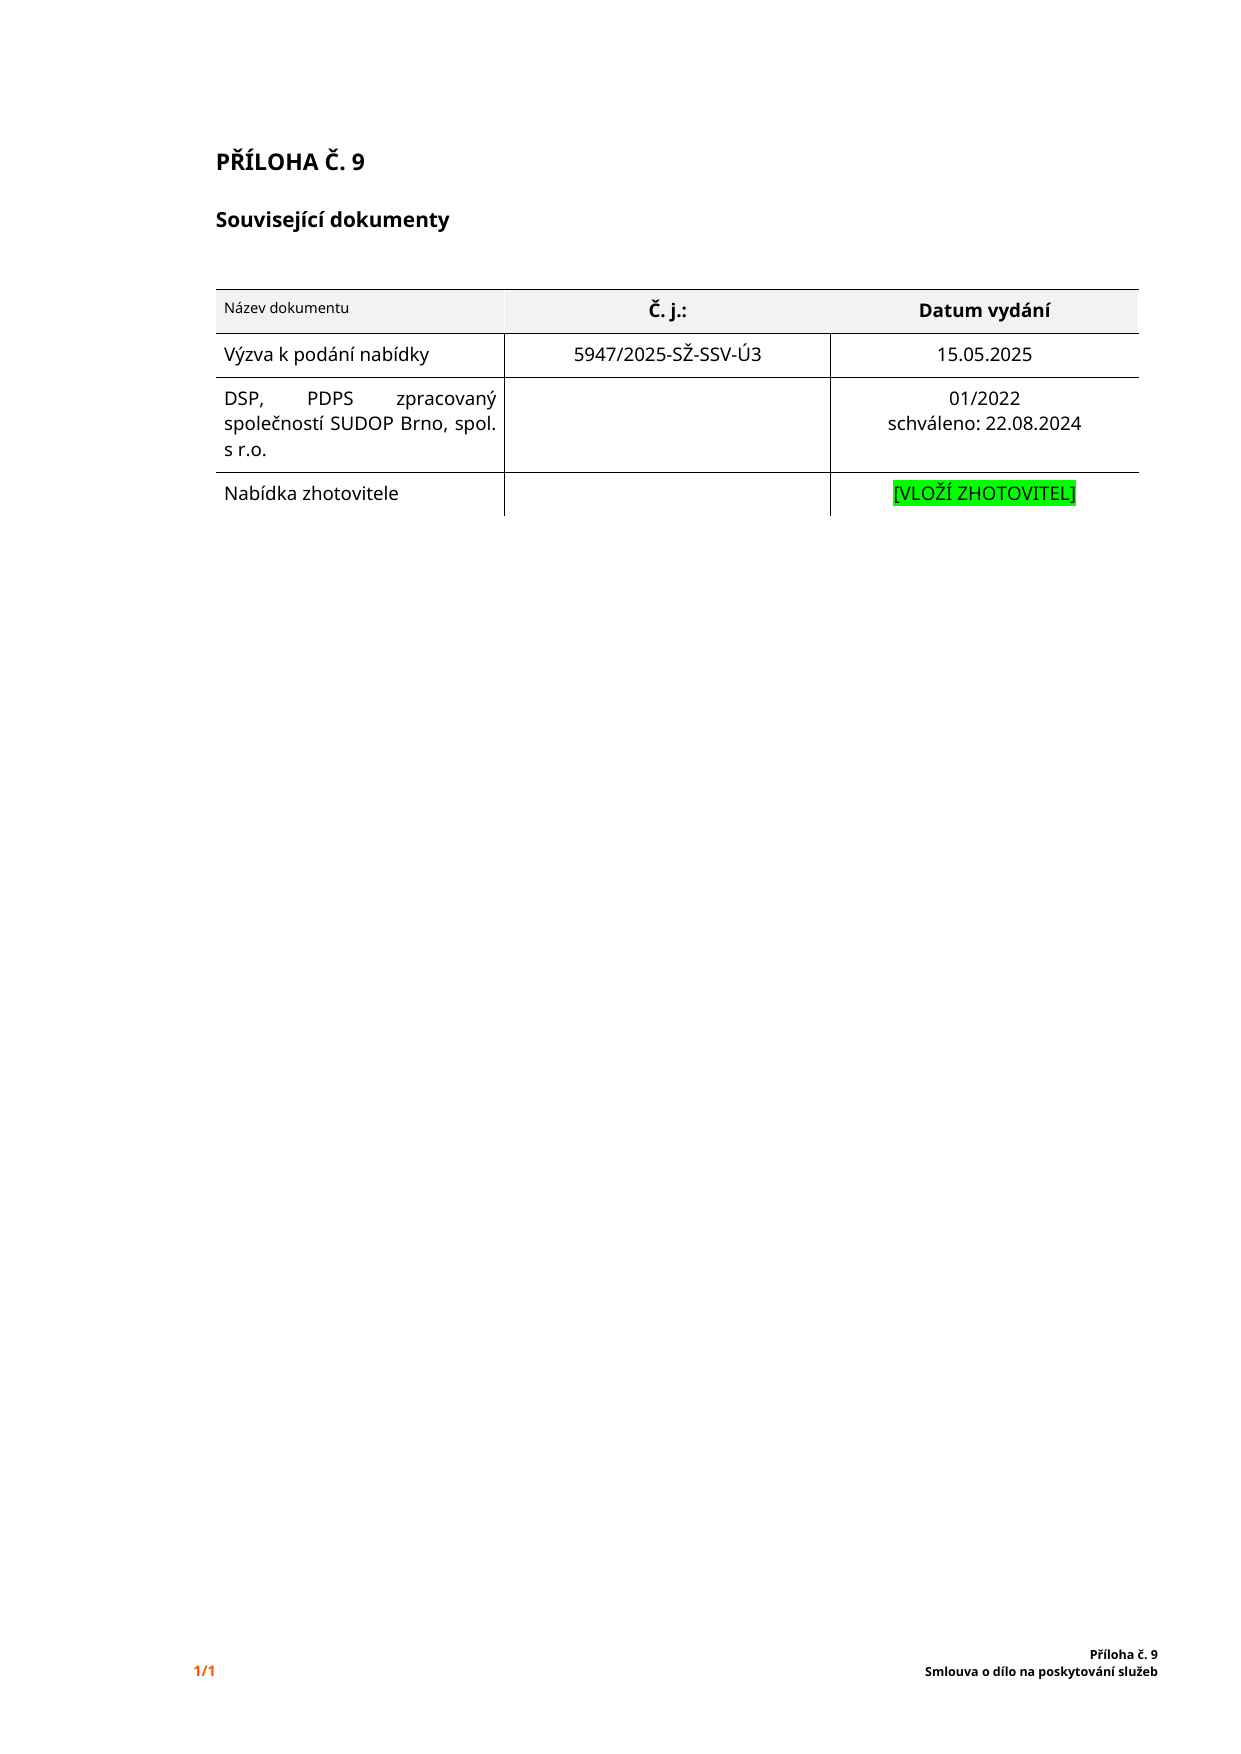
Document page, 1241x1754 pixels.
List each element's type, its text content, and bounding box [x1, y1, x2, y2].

text Související dokumenty [216, 205, 1122, 233]
table_cell [505, 473, 830, 516]
text Příloha č. 9 [216, 146, 1122, 177]
table_cell Výzva k podání nabídky [216, 334, 504, 377]
table_cell [VLOŽÍ ZHOTOVITEL] [831, 473, 1138, 516]
table_cell [505, 378, 830, 472]
table_cell 5947/2025-SŽ-SSV-Ú3 [505, 334, 830, 377]
table_cell Nabídka zhotovitele [216, 473, 504, 516]
table_cell 01/2022 schváleno: 22.08.2024 [831, 378, 1138, 472]
table_header Název dokumentu [216, 290, 504, 333]
table_header Datum vydání [831, 290, 1138, 333]
table_cell DSP, PDPS zpracovaný společností SUDOP Brno, spol. s r.o. [216, 378, 504, 472]
table_cell 15.05.2025 [831, 334, 1138, 377]
table_header Č. j.: [505, 290, 831, 333]
